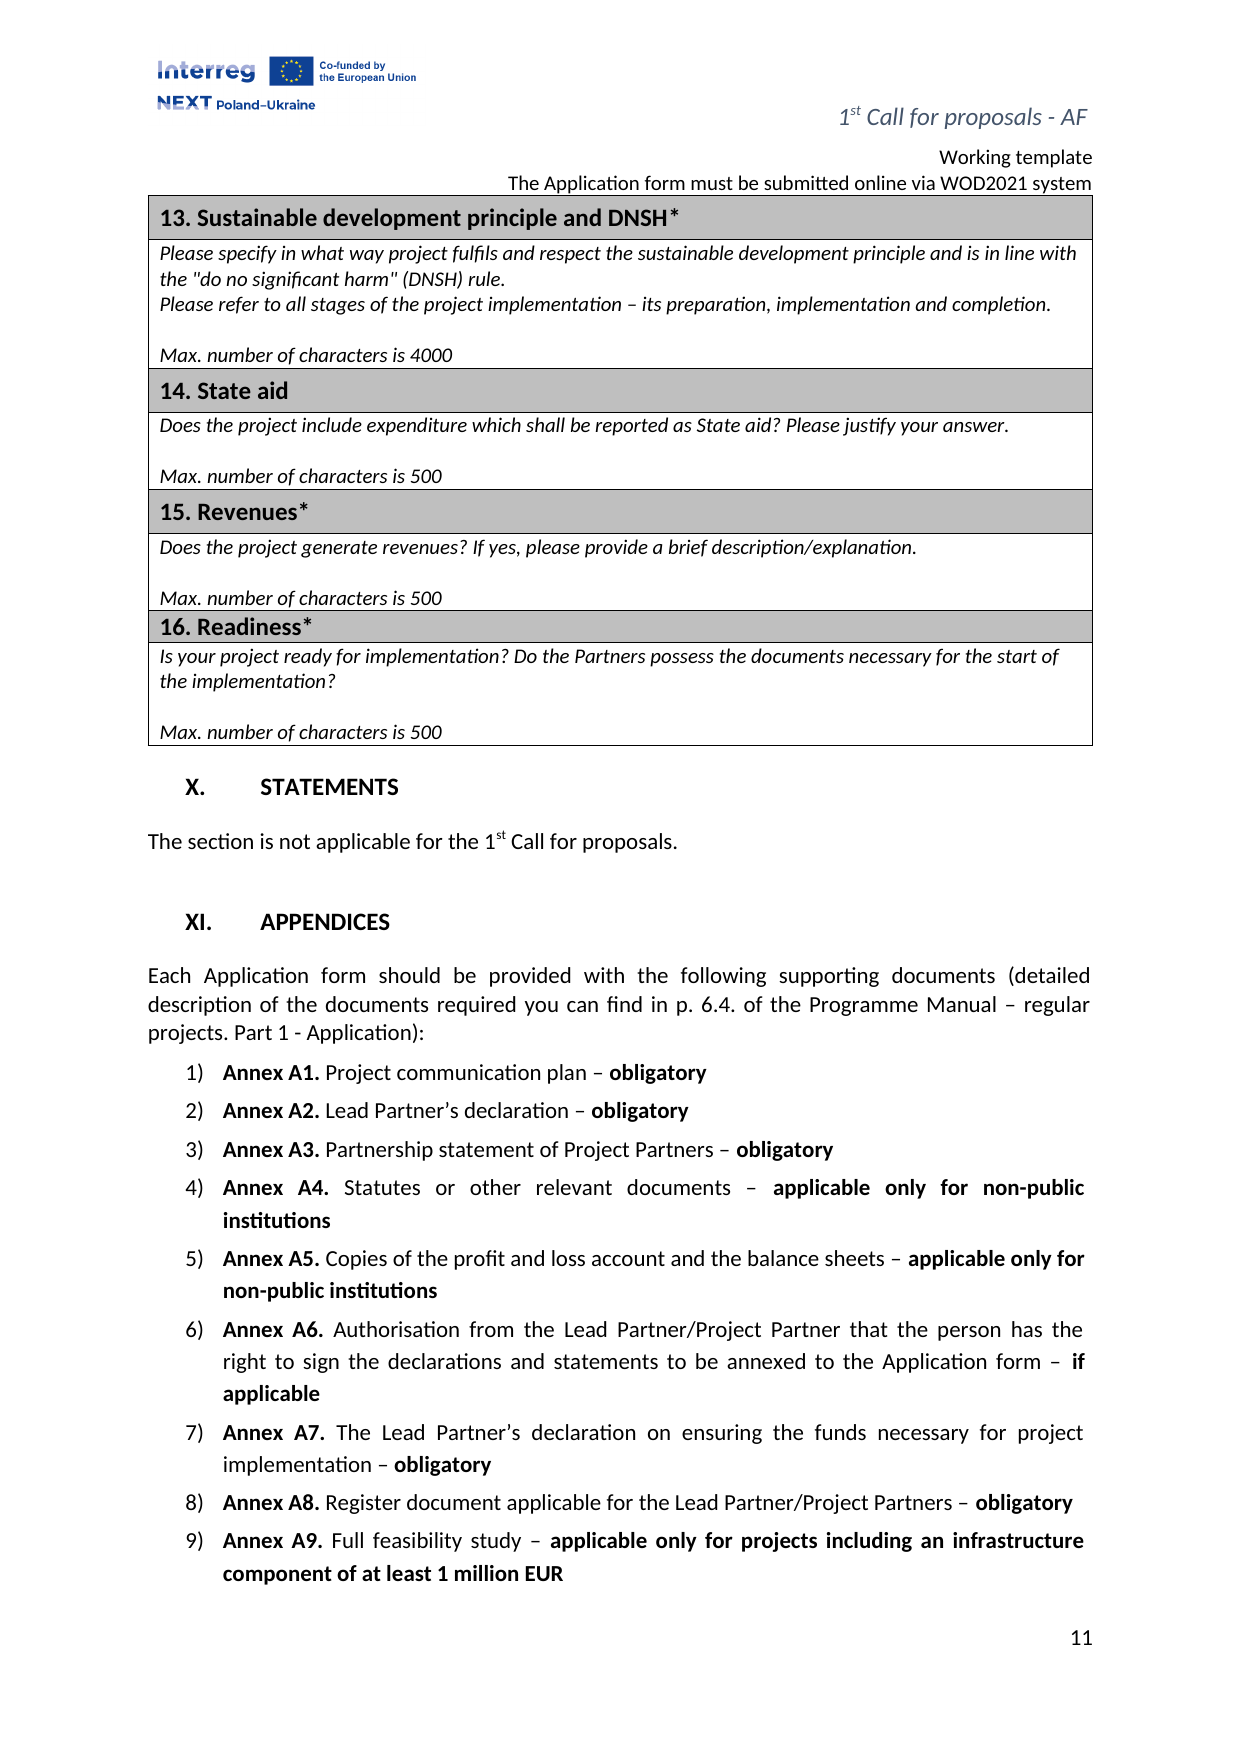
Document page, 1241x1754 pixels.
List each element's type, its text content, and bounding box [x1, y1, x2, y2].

list Annex A6. Authorisation from the Lead Partner/Project Partner that the person has the right to sign the declarations and statements to be annexed to the Application form – if applicable [185, 1315, 1085, 1407]
list Annex A4. Statutes or other relevant documents – applicable only for non-public institutions [185, 1173, 1085, 1234]
table_cell Does the project include expenditure which shall be reported as State aid? Please justify your answer. Max. number of characters is 500 [149, 413, 1092, 489]
table_cell 14. State aid [149, 369, 1092, 412]
list Annex A7. The Lead Partner’s declaration on ensuring the funds necessary for project implementation – obligatory [185, 1418, 1085, 1478]
table_cell 15. Revenues* [149, 490, 1092, 533]
list Annex A1. Project communication plan – obligatory [185, 1058, 1085, 1086]
table_cell Is your project ready for implementation? Do the Partners possess the documents necessary for the start of the implementation? Max. number of characters is 500 [149, 643, 1092, 744]
table_cell 13. Sustainable development principle and DNSH* [149, 196, 1092, 239]
list Annex A8. Register document applicable for the Lead Partner/Project Partners – obligatory [185, 1488, 1085, 1516]
list Annex A9. Full feasibility study – applicable only for projects including an infrastructure component of at least 1 million EUR [185, 1527, 1085, 1587]
list Annex A5. Copies of the profit and loss account and the balance sheets – applicable only for non-public institutions [185, 1244, 1085, 1304]
table_cell 16. Readiness* [149, 611, 1092, 642]
picture [147, 44, 426, 126]
text Each Application form should be provided with the following supporting documents (detailed description of the documents required you can find in p. 6.4. of the Programme Manual – regular projects. Part 1 - Application): [148, 962, 1093, 1046]
table_cell Please specify in what way project fulfils and respect the sustainable development principle and is in line with the "do no significant harm" (DNSH) rule. Please refer to all stages of the project implementation – its preparation, implementation and completion. Max. number of characters is 4000 [149, 240, 1092, 367]
list STATEMENTS [185, 771, 1093, 801]
table_cell Does the project generate revenues? If yes, please provide a brief description/explanation. Max. number of characters is 500 [149, 534, 1092, 610]
text The section is not applicable for the 1st Call for proposals. [148, 827, 1093, 855]
list Annex A2. Lead Partner’s declaration – obligatory [185, 1097, 1085, 1125]
list Annex A3. Partnership statement of Project Partners – obligatory [185, 1135, 1085, 1163]
list APPENDICES [185, 906, 1093, 936]
